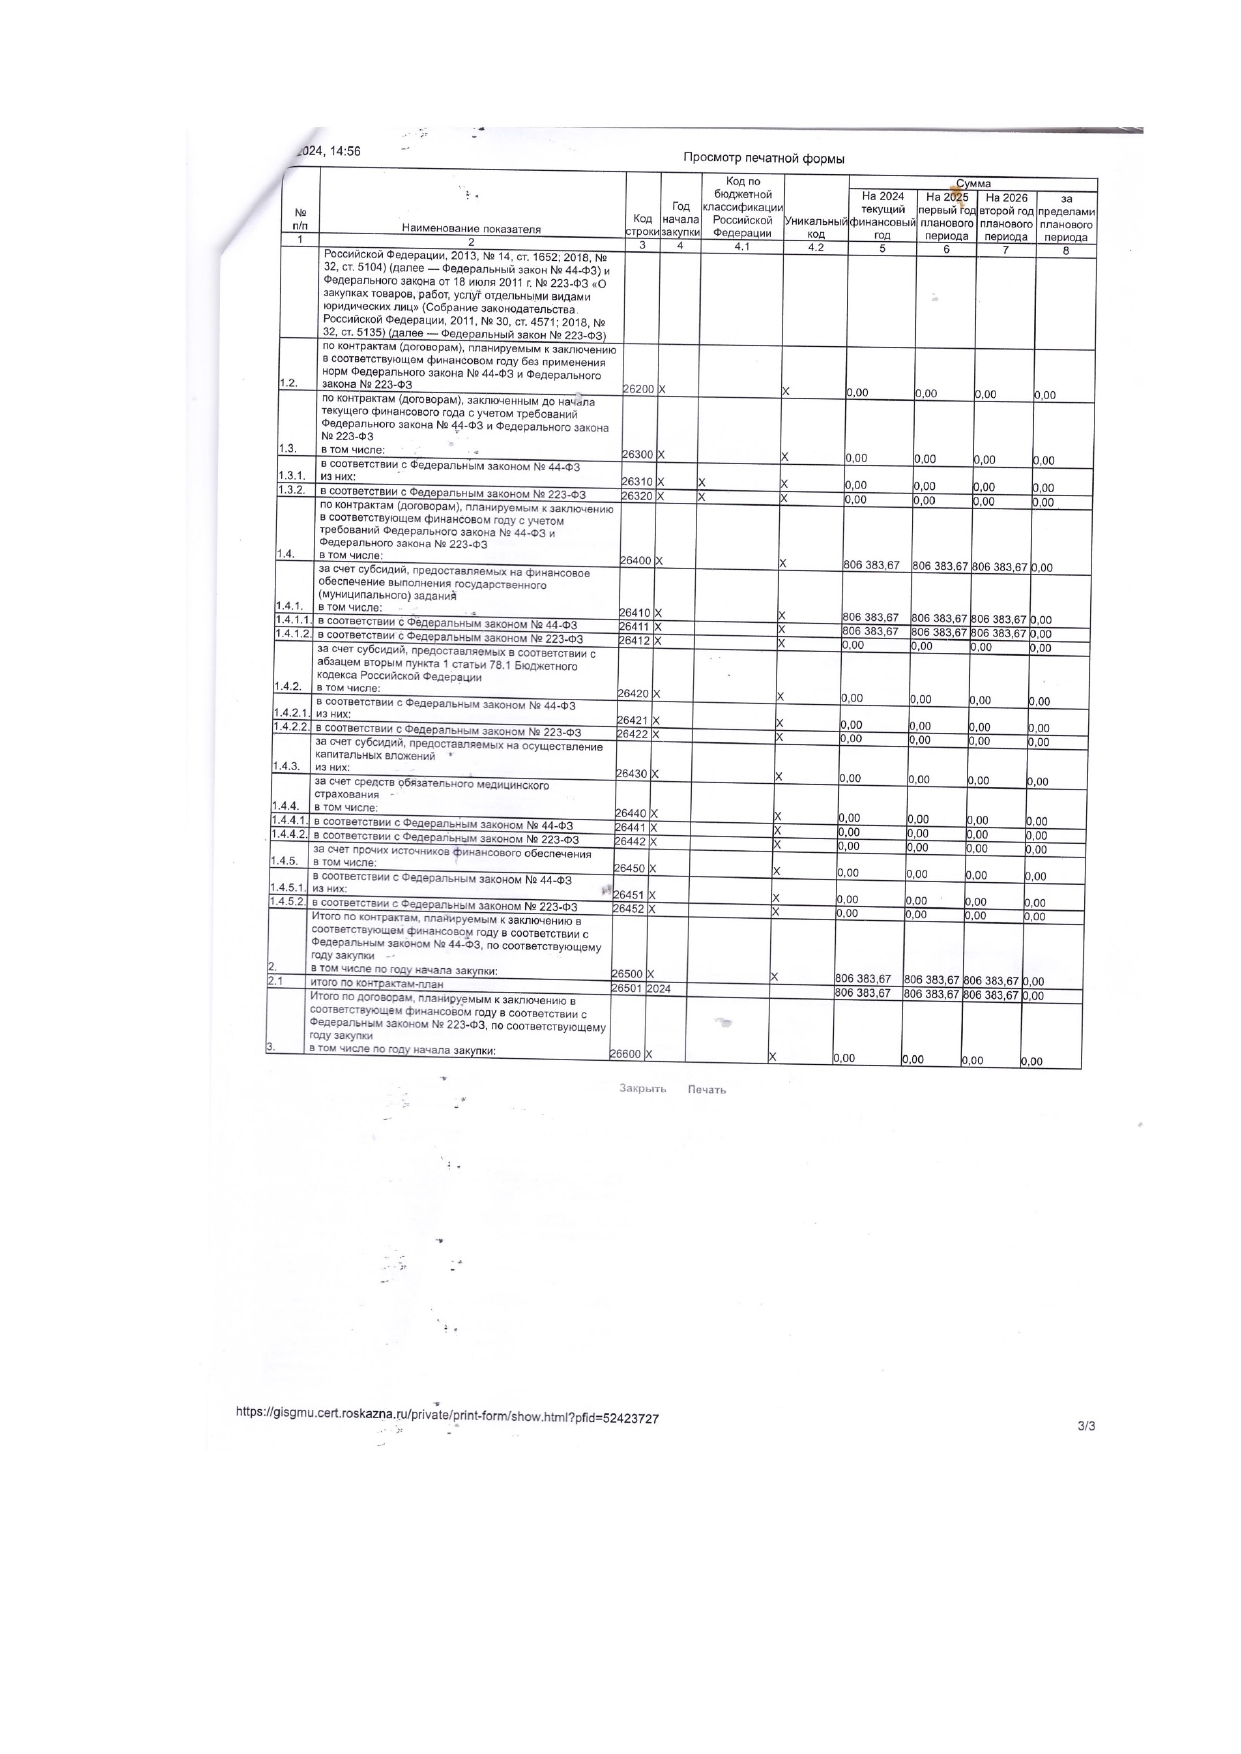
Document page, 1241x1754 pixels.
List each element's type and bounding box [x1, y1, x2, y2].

picture [177, 118, 1152, 1458]
